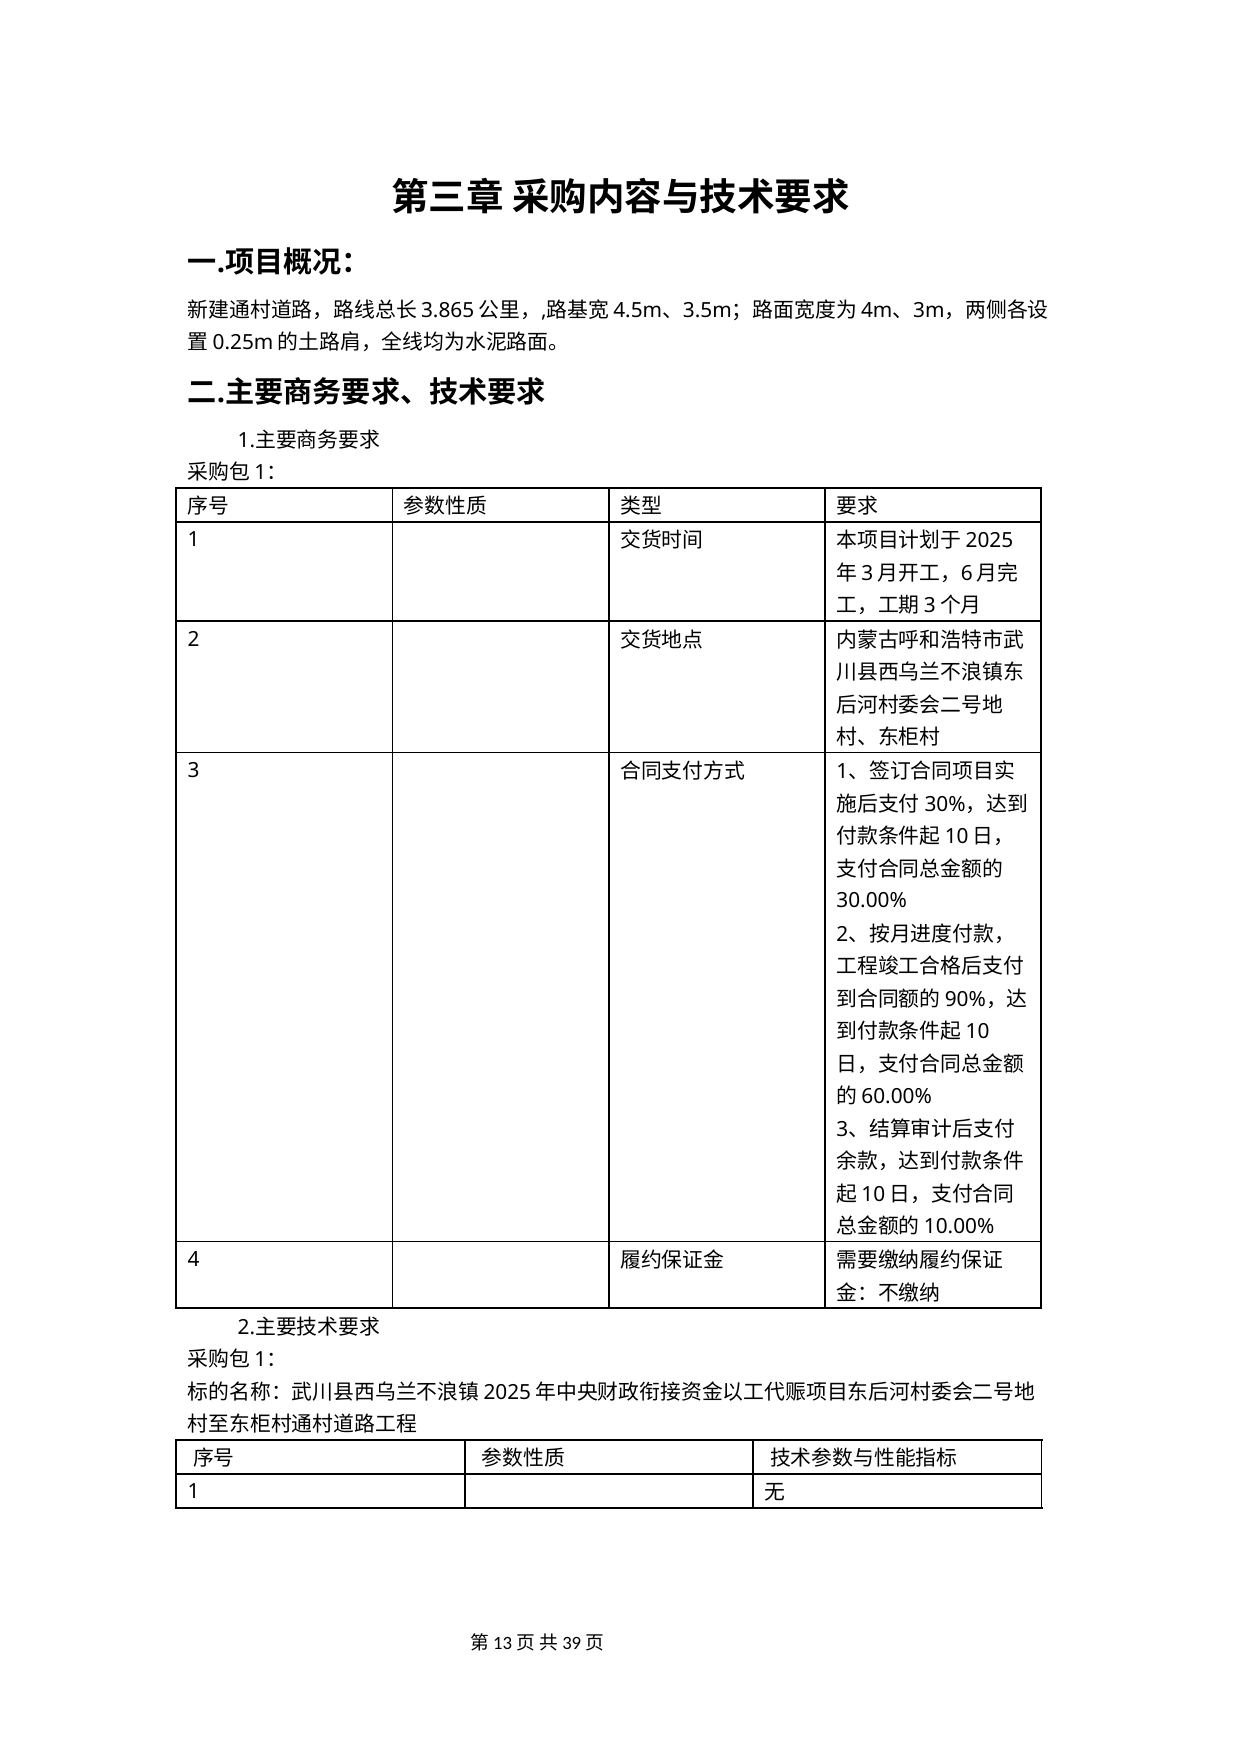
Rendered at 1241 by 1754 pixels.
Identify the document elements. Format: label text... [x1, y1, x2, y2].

table_header 序号 [177, 489, 392, 521]
text 采购包1： [187, 1341, 1053, 1374]
text 2.主要技术要求 [187, 1309, 1053, 1341]
table_cell 2 [177, 622, 392, 752]
text 采购包1： [187, 454, 1053, 487]
text 新建通村道路，路线总长3.865公里，,路基宽4.5m、3.5m；路面宽度为4m、3m，两侧各设置0.25m的土路肩，全线均为水泥路面。 [187, 292, 1053, 357]
table_cell [393, 622, 608, 752]
text 1.主要商务要求 [187, 422, 1053, 454]
table_header 序号 [177, 1441, 464, 1473]
text 二.主要商务要求、技术要求 [187, 357, 1053, 422]
text 一.项目概况： [187, 227, 1053, 292]
table_header 类型 [610, 489, 824, 521]
table_cell 本项目计划于2025年3月开工，6月完工，工期3个月 [826, 523, 1040, 620]
table_cell 1 [177, 523, 392, 620]
table_cell 内蒙古呼和浩特市武川县西乌兰不浪镇东后河村委会二号地村、东柜村 [826, 622, 1040, 752]
table_cell 履约保证金 [610, 1242, 824, 1307]
table_cell 3 [177, 753, 392, 1241]
table_header 要求 [826, 489, 1040, 521]
table_cell 需要缴纳履约保证金：不缴纳 [826, 1242, 1040, 1307]
table_cell [393, 753, 608, 1241]
text 标的名称：武川县西乌兰不浪镇2025年中央财政衔接资金以工代赈项目东后河村委会二号地村至东柜村通村道路工程 [187, 1374, 1053, 1439]
table_cell 无 [754, 1475, 1041, 1507]
table_cell 合同支付方式 [610, 753, 824, 1241]
table_cell 1、签订合同项目实施后支付 30%，达到付款条件起10日，支付合同总金额的30.00% 2、按月进度付款，工程竣工合格后支付到合同额的90%，达到付款条件起10日，支付合同总金额的60.00% 3、结算审计后支付余款，达到付款条件起10日，支付合同总金额的10.00% [826, 753, 1040, 1241]
table_cell 1 [177, 1475, 464, 1507]
table_header 参数性质 [393, 489, 608, 521]
table_header 技术参数与性能指标 [754, 1441, 1041, 1473]
text 第三章 采购内容与技术要求 [187, 162, 1053, 227]
table_cell 4 [177, 1242, 392, 1307]
table_cell [393, 523, 608, 620]
table_cell [466, 1475, 752, 1507]
table_header 参数性质 [466, 1441, 752, 1473]
table_cell 交货时间 [610, 523, 824, 620]
table_cell [393, 1242, 608, 1307]
table_cell 交货地点 [610, 622, 824, 752]
